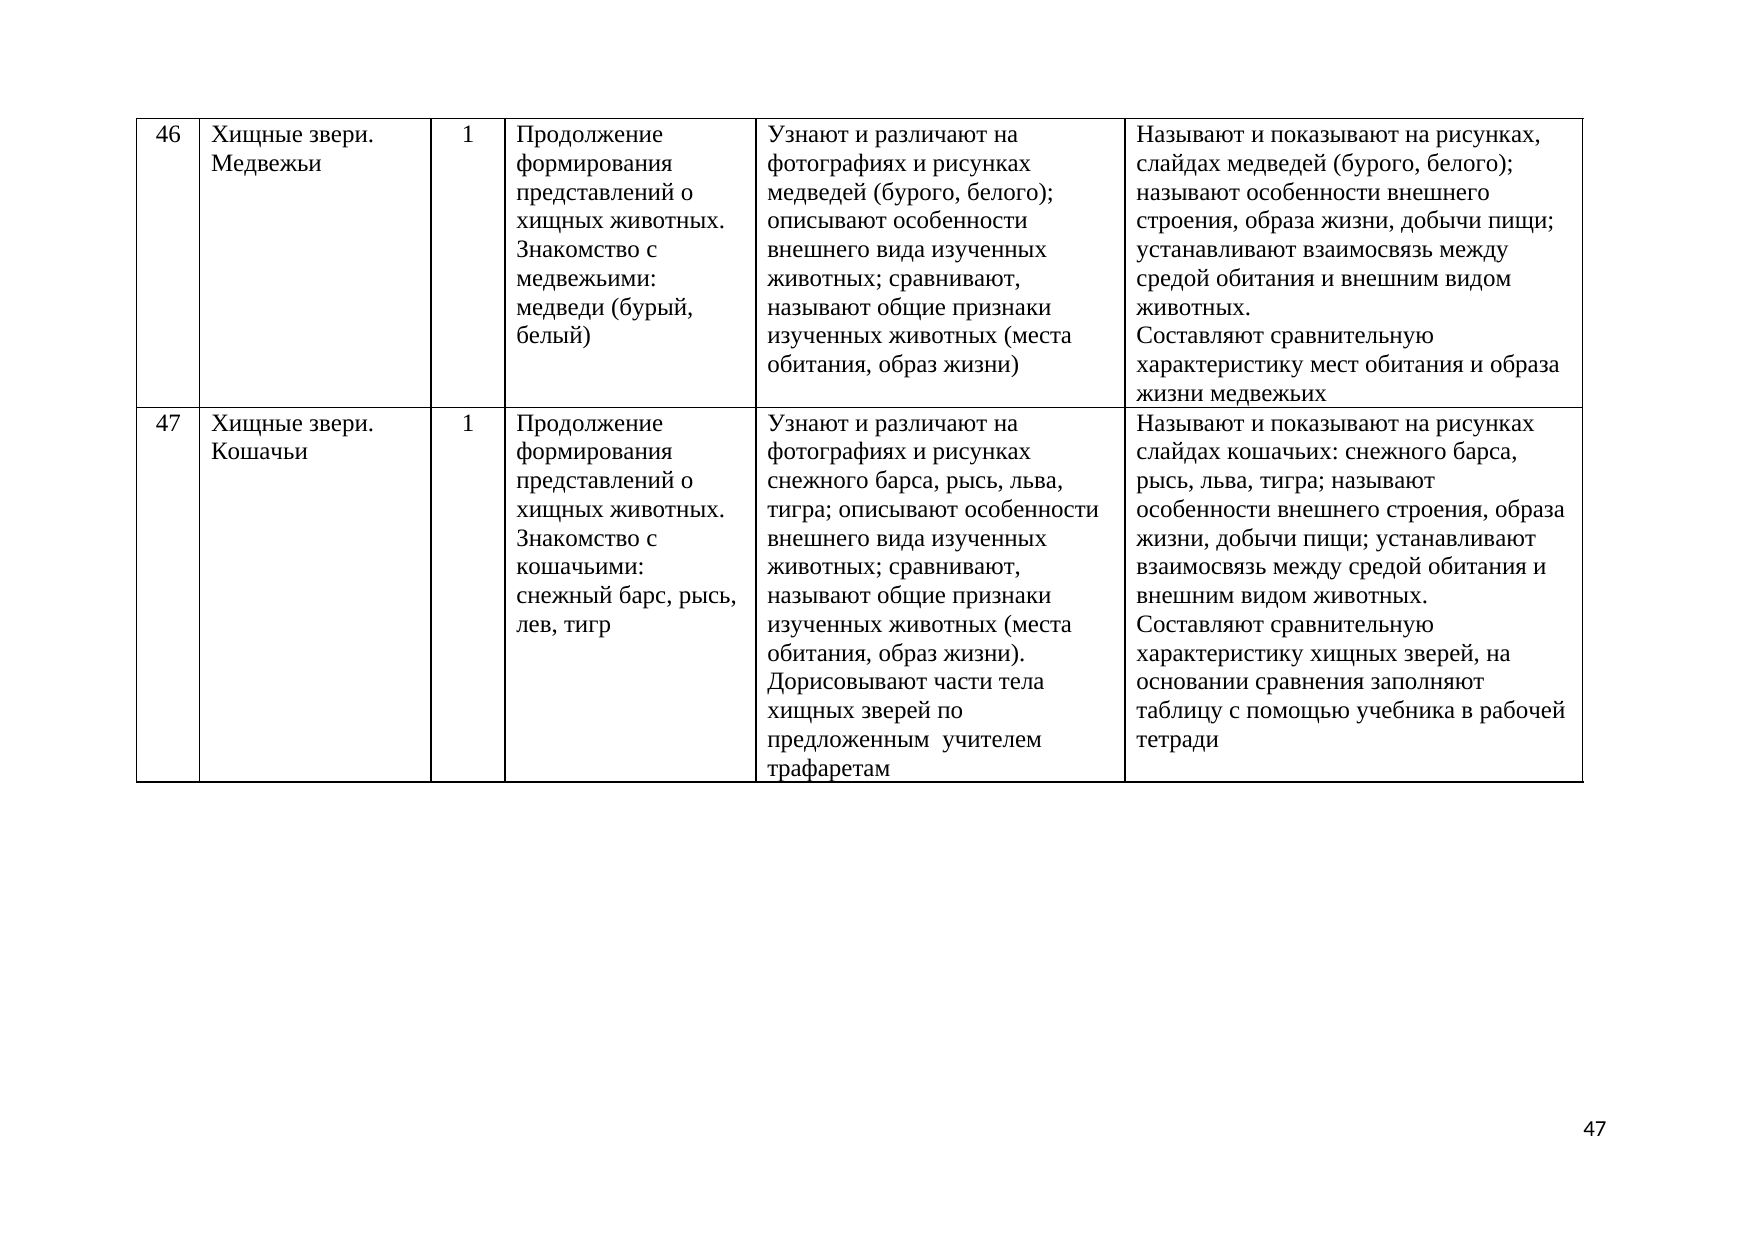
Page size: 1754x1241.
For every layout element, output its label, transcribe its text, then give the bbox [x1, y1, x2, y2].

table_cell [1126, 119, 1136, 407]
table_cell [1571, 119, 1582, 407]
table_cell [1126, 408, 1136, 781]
table_cell 46 [137, 119, 199, 407]
table_cell 1 [432, 119, 504, 407]
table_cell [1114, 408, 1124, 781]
table_cell 1 [432, 408, 504, 781]
table_cell Продолжение формирования представлений о хищных животных. Знакомство с кошачьими: снежный барс, рысь, лев, тигр [506, 408, 755, 781]
table_cell 47 [137, 408, 199, 781]
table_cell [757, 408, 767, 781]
table_cell Узнают и различают на фотографиях и рисунках медведей (бурого, белого); описывают особенности внешнего вида изученных животных; сравнивают, называют общие признаки изученных животных (места обитания, образ жизни) [757, 119, 1124, 407]
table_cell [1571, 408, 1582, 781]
table_cell Хищные звери. Кошачьи [200, 408, 430, 781]
table_cell Хищные звери. Медвежьи [200, 119, 430, 407]
table_cell Продолжение формирования представлений о хищных животных. Знакомство с медвежьими: медведи (бурый, белый) [506, 119, 755, 407]
